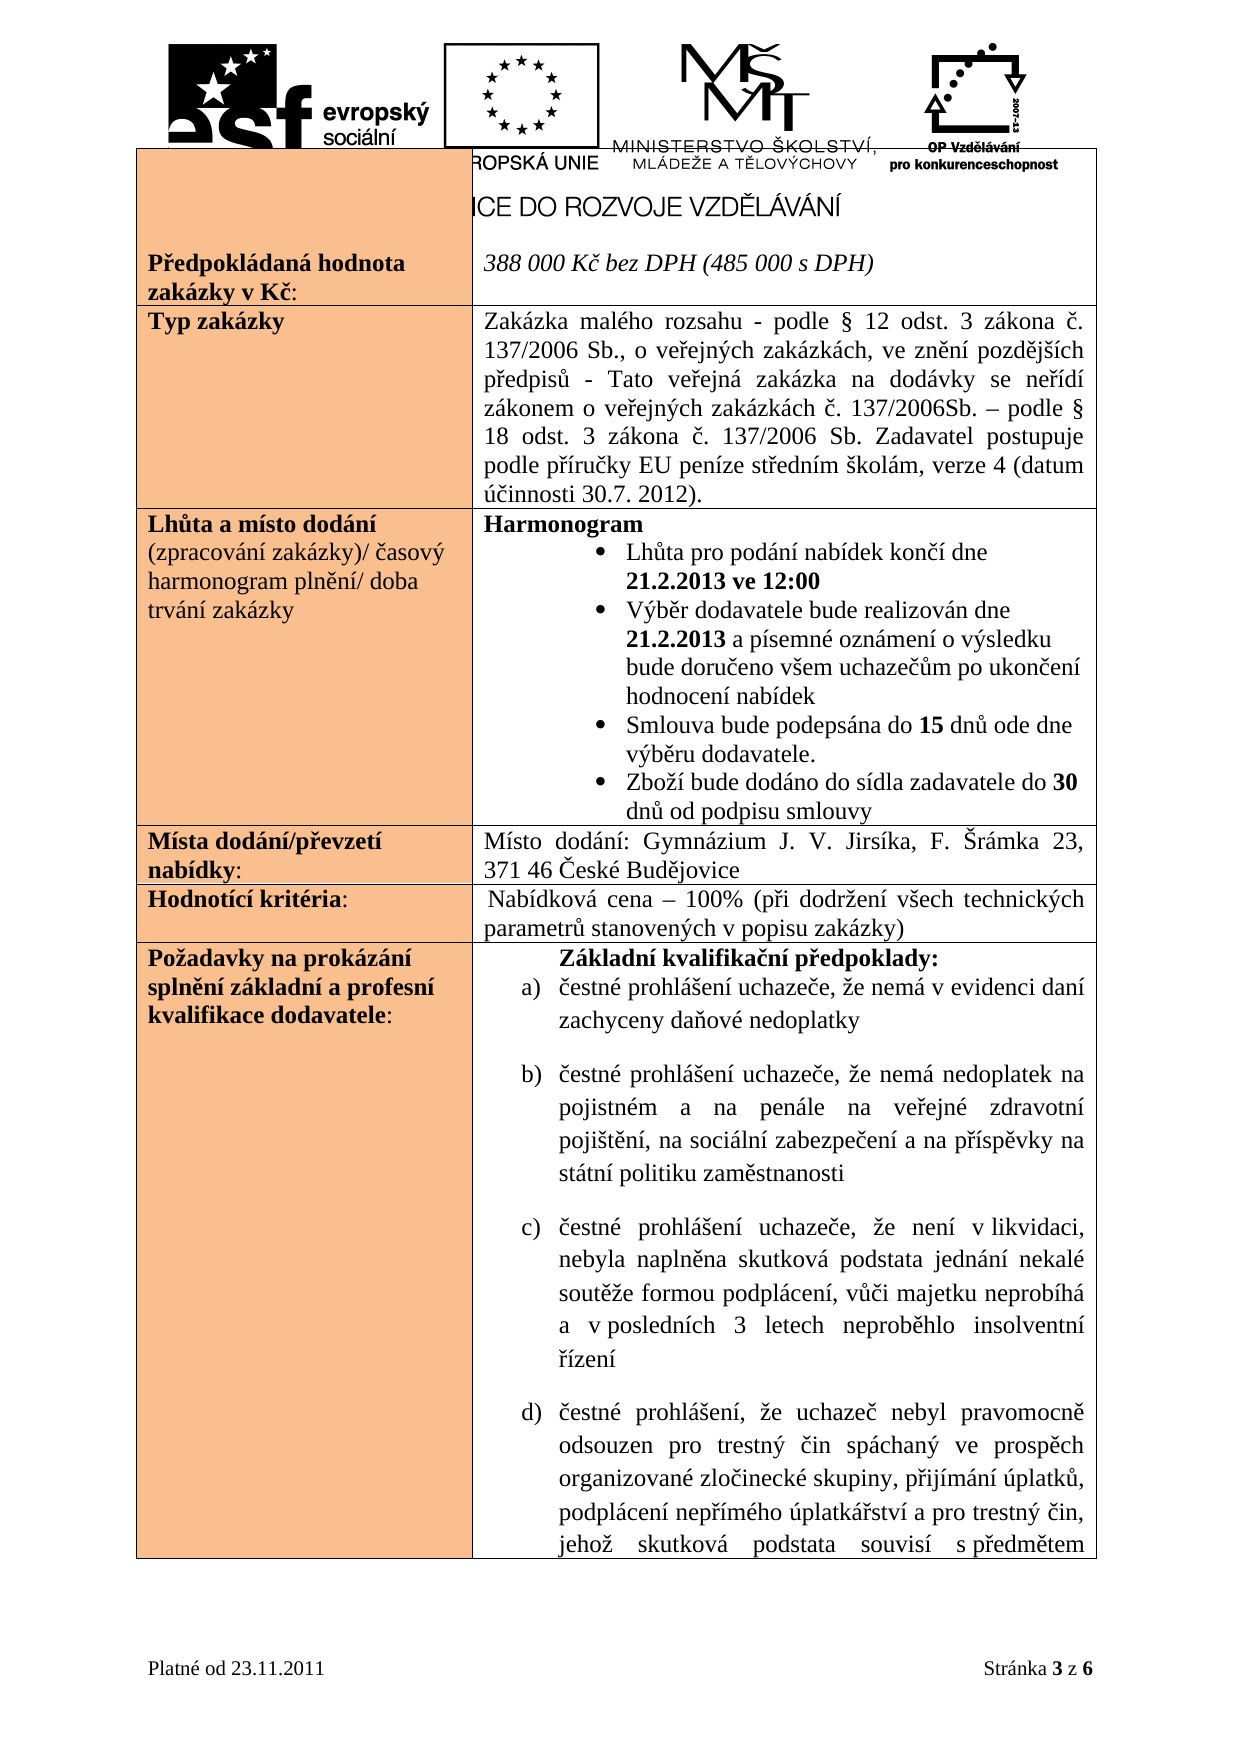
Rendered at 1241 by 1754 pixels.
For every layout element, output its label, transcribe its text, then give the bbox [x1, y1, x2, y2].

table_cell Předpokládaná hodnota zakázky v Kč: [137, 149, 472, 305]
table_cell Zakázka malého rozsahu - podle § 12 odst. 3 zákona č. 137/2006 Sb., o veřejných zakázkách, ve znění pozdějších předpisů - Tato veřejná zakázka na dodávky se neřídí zákonem o veřejných zakázkách č. 137/2006Sb. – podle § 18 odst. 3 zákona č. 137/2006 Sb. Zadavatel postupuje podle příručky EU peníze středním školám, verze 4 (datum účinnosti 30.7. 2012). [473, 306, 1096, 508]
picture [121, 3, 1119, 248]
table_cell Harmonogram Lhůta pro podání nabídek končí dne 21.2.2013 ve 12:00 Výběr dodavatele bude realizován dne 21.2.2013 a písemné oznámení o výsledku bude doručeno všem uchazečům po ukončení hodnocení nabídek Smlouva bude podepsána do 15 dnů ode dne výběru dodavatele. Zboží bude dodáno do sídla zadavatele do 30 dnů od podpisu smlouvy [473, 509, 1096, 825]
table_cell Místo dodání: Gymnázium J. V. Jirsíka, F. Šrámka 23, 371 46 České Budějovice [473, 826, 1096, 883]
table_cell Typ zakázky [137, 306, 472, 508]
table_cell Lhůta a místo dodání (zpracování zakázky)/ časový harmonogram plnění/ doba trvání zakázky [137, 509, 472, 825]
table_cell 388 000 Kč bez DPH (485 000 s DPH) [473, 149, 1096, 305]
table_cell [137, 943, 472, 1558]
table_cell Místa dodání/převzetí nabídky: [137, 826, 472, 883]
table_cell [473, 943, 1096, 1558]
table_cell Nabídková cena – 100% (při dodržení všech technických parametrů stanovených v popisu zakázky) [473, 885, 1096, 942]
table_cell Hodnotící kritéria: [137, 885, 472, 942]
